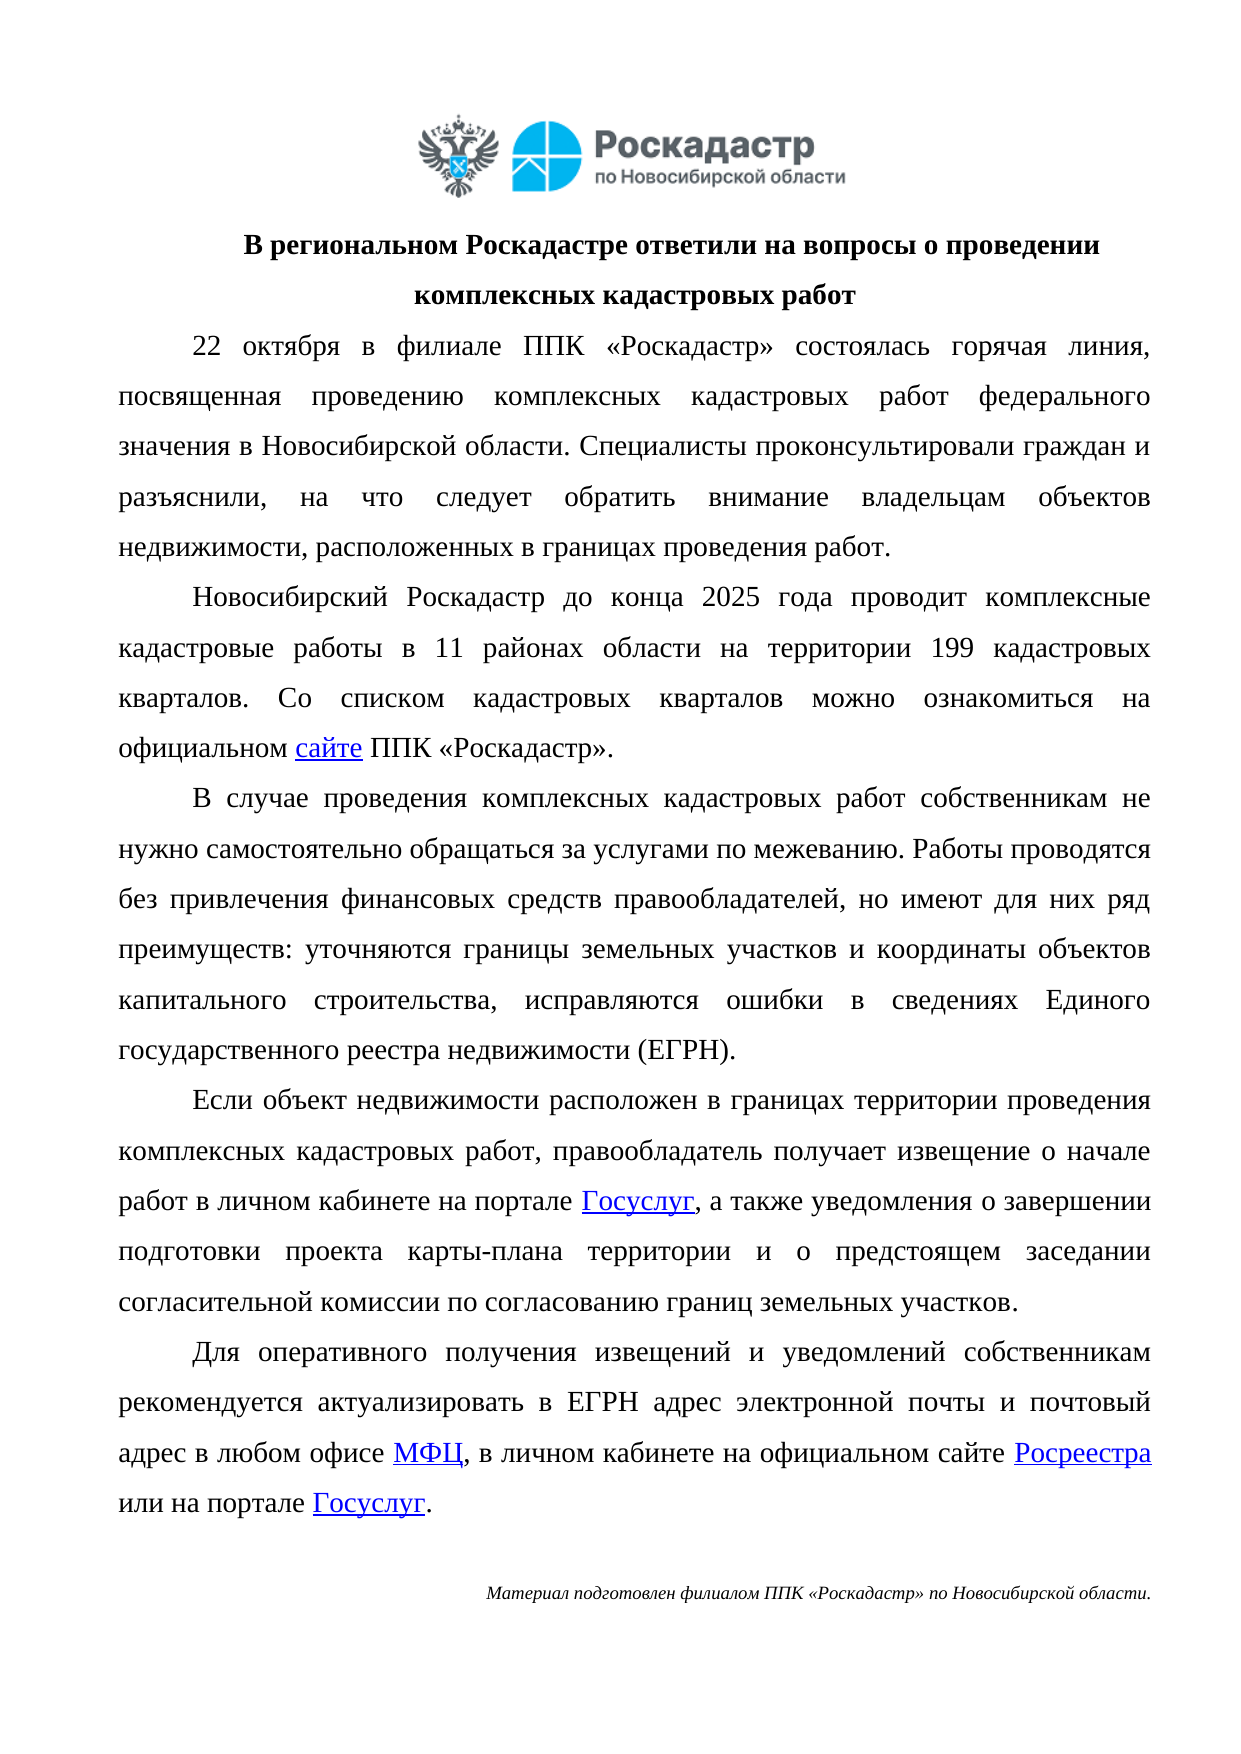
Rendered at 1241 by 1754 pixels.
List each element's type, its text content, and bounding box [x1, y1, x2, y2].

text 22 октября в филиале ППК «Роскадастр» состоялась горячая линия, посвященная проведению комплексных кадастровых работ федерального значения в Новосибирской области. Специалисты проконсультировали граждан и разъяснили, на что следует обратить внимание владельцам объектов недвижимости, расположенных в границах проведения работ. [118, 328, 1152, 563]
text Новосибирский Роскадастр до конца 2025 года проводит комплексные кадастровые работы в 11 районах области на территории 199 кадастровых кварталов. Со списком кадастровых кварталов можно ознакомиться на официальном сайте ППК «Роскадастр». [118, 579, 1152, 764]
text В региональном Роскадастре ответили на вопросы о проведении комплексных кадастровых работ [118, 227, 1152, 311]
text В случае проведения комплексных кадастровых работ собственникам не нужно самостоятельно обращаться за услугами по межеванию. Работы проводятся без привлечения финансовых средств правообладателей, но имеют для них ряд преимуществ: уточняются границы земельных участков и координаты объектов капитального строительства, исправляются ошибки в сведениях Единого государственного реестра недвижимости (ЕГРН). [118, 781, 1152, 1066]
text Для оперативного получения извещений и уведомлений собственникам рекомендуется актуализировать в ЕГРН адрес электронной почты и почтовый адрес в любом офисе МФЦ, в личном кабинете на официальном сайте Росреестра или на портале Госуслуг. [118, 1334, 1152, 1518]
text Материал подготовлен филиалом ППК «Роскадастр» по Новосибирской области. [118, 1582, 1152, 1603]
text Если объект недвижимости расположен в границах территории проведения комплексных кадастровых работ, правообладатель получает извещение о начале работ в личном кабинете на портале Госуслуг, а также уведомления о завершении подготовки проекта карты-плана территории и о предстоящем заседании согласительной комиссии по согласованию границ земельных участков. [118, 1082, 1152, 1317]
picture [416, 100, 854, 203]
